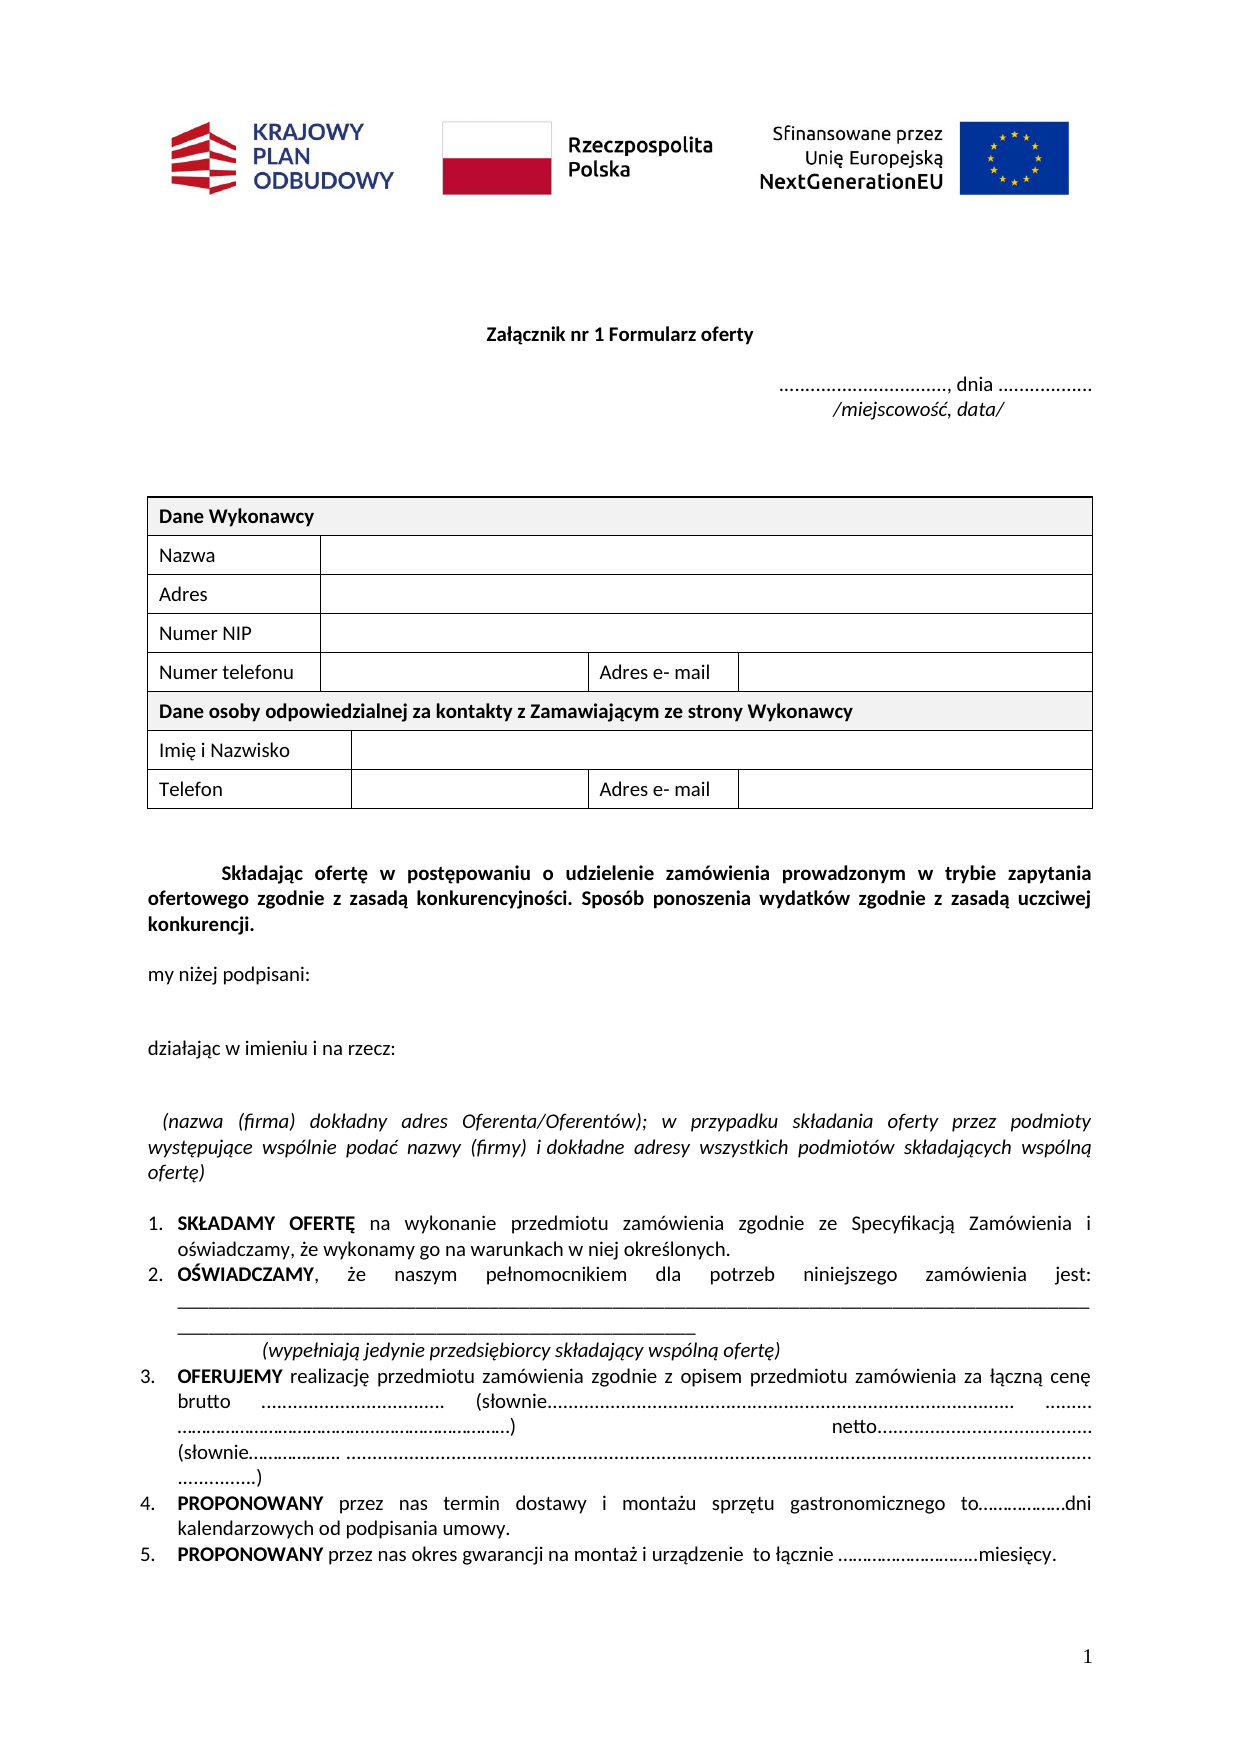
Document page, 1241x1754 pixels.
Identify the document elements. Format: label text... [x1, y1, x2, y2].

text my niżej podpisani: [148, 962, 1093, 987]
table_cell Dane osoby odpowiedzialnej za kontakty z Zamawiającym ze strony Wykonawcy [148, 692, 1092, 730]
table_cell [352, 731, 1092, 769]
table_cell Numer NIP [148, 614, 320, 652]
list PROPONOWANY przez nas termin dostawy i montażu sprzętu gastronomicznego to………………dni kalendarzowych od podpisania umowy. [140, 1490, 1093, 1541]
table_cell [321, 653, 588, 691]
text /miejscowość, data/ [148, 396, 1004, 422]
table_cell Adres e- mail [589, 770, 738, 808]
table_cell Nazwa [148, 536, 320, 574]
table_cell [321, 575, 1092, 613]
text (nazwa (firma) dokładny adres Oferenta/Oferentów); w przypadku składania oferty przez podmioty występujące wspólnie podać nazwy (firmy) i dokładne adresy wszystkich podmiotów składających wspólną ofertę) [148, 1109, 1093, 1185]
table_cell Telefon [148, 770, 351, 808]
text (wypełniają jedynie przedsiębiorcy składający wspólną ofertę) [177, 1337, 1093, 1363]
list PROPONOWANY przez nas okres gwarancji na montaż i urządzenie to łącznie ………………………..miesięcy. [140, 1541, 1093, 1566]
table_cell Adres [148, 575, 320, 613]
table_header Dane Wykonawcy [148, 498, 1092, 535]
table_cell [739, 770, 1092, 808]
table_cell [321, 536, 1092, 574]
list OŚWIADCZAMY, że naszym pełnomocnikiem dla potrzeb niniejszego zamówienia jest: __________________________________________________________________________________________________________________________________________ [148, 1261, 1093, 1337]
table_cell Imię i Nazwisko [148, 731, 351, 769]
text działając w imieniu i na rzecz: [148, 1035, 1093, 1061]
table_cell Numer telefonu [148, 653, 320, 691]
table_cell [321, 614, 1092, 652]
list SKŁADAMY OFERTĘ na wykonanie przedmiotu zamówienia zgodnie ze Specyfikacją Zamówienia i oświadczamy, że wykonamy go na warunkach w niej określonych. [148, 1210, 1093, 1261]
text Załącznik nr 1 Formularz oferty [148, 321, 1093, 346]
text ................................, dnia .................. [148, 371, 1093, 396]
table_cell Adres e- mail [589, 653, 738, 691]
list OFERUJEMY realizację przedmiotu zamówienia zgodnie z opisem przedmiotu zamówienia za łączną cenę brutto ................................... (słownie......................................................................................... .........…………………………………...………………………) netto......................................... (słownie………………. .............................................................................................................................................................) [140, 1363, 1093, 1490]
picture [147, 97, 1093, 219]
table_cell [739, 653, 1092, 691]
text Składając ofertę w postępowaniu o udzielenie zamówienia prowadzonym w trybie zapytania ofertowego zgodnie z zasadą konkurencyjności. Sposób ponoszenia wydatków zgodnie z zasadą uczciwej konkurencji. [148, 860, 1093, 936]
table_cell [352, 770, 588, 808]
